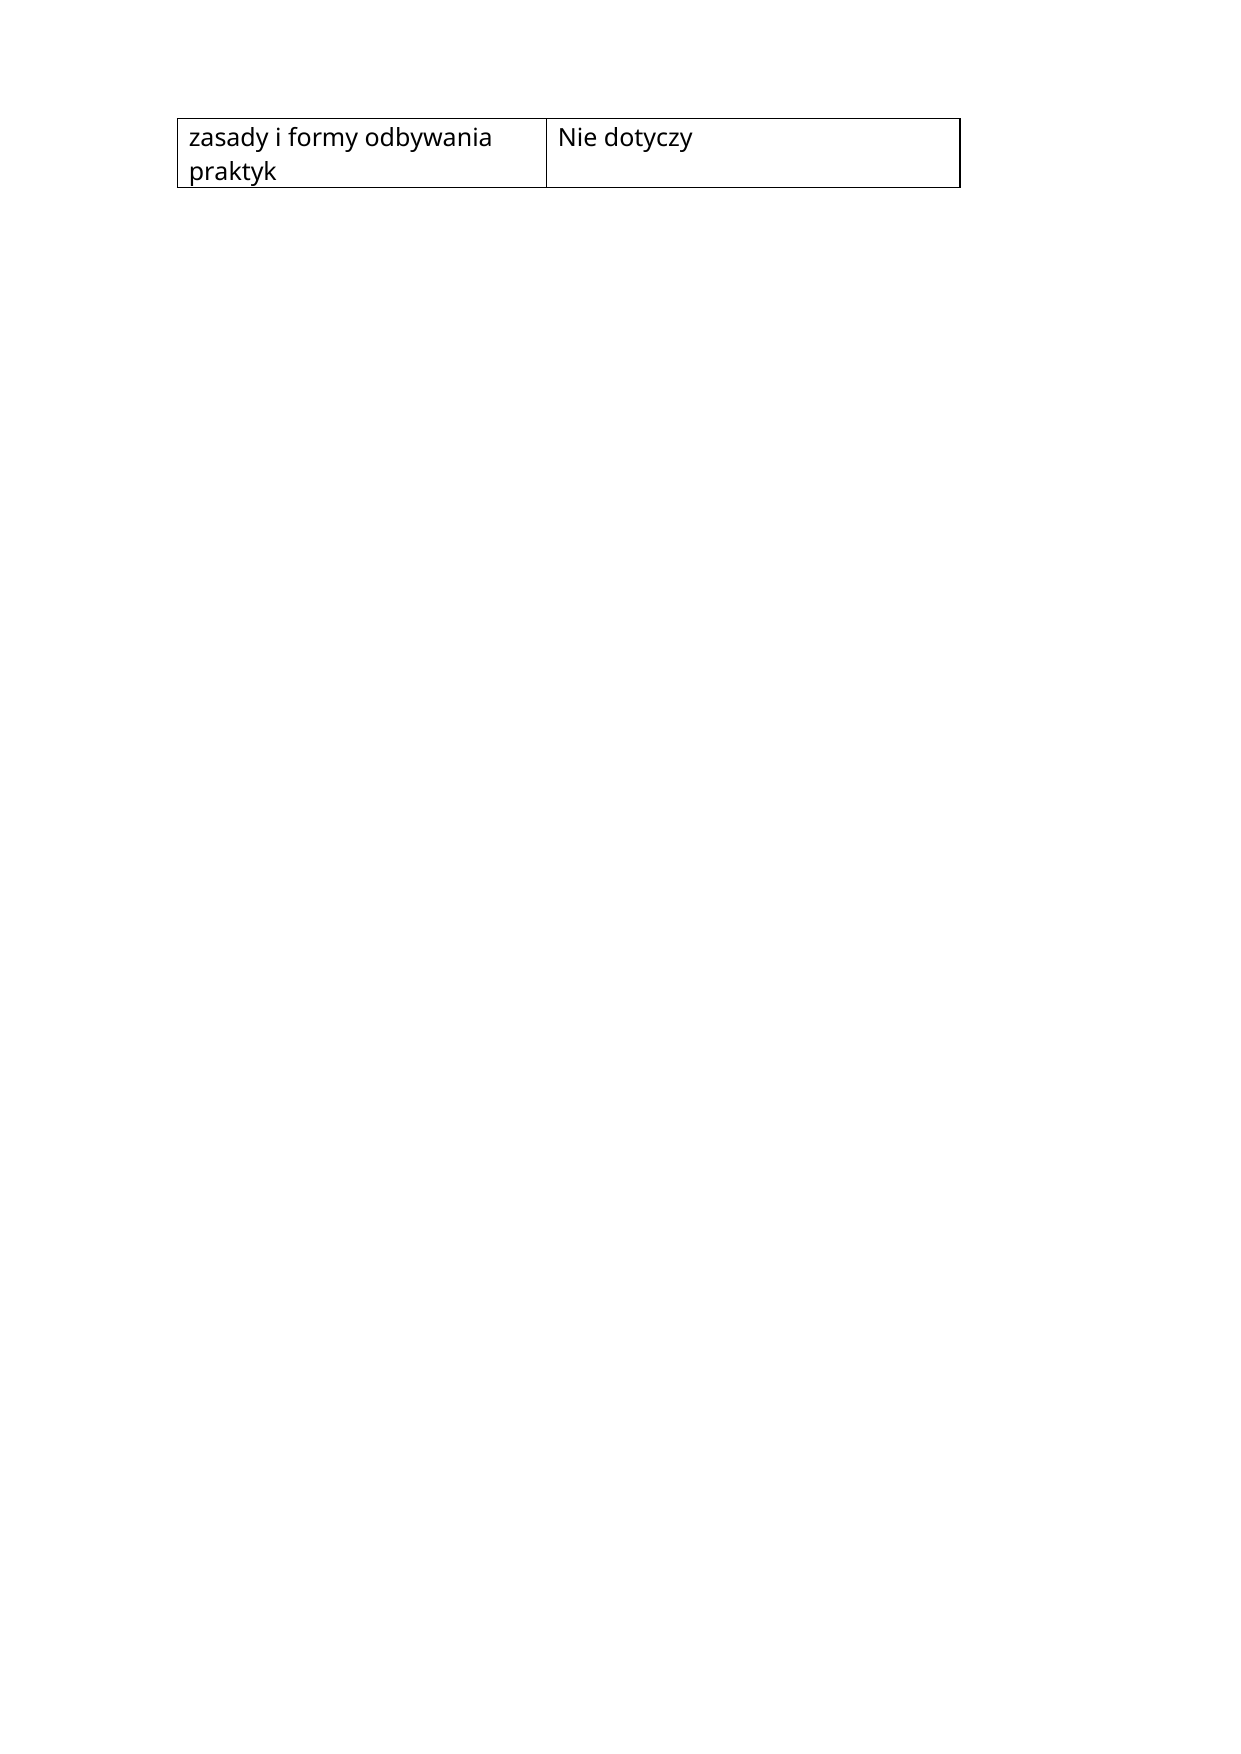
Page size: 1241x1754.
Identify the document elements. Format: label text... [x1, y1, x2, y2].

table_cell zasady i formy odbywania praktyk [178, 119, 546, 187]
table_cell Nie dotyczy [547, 119, 959, 187]
